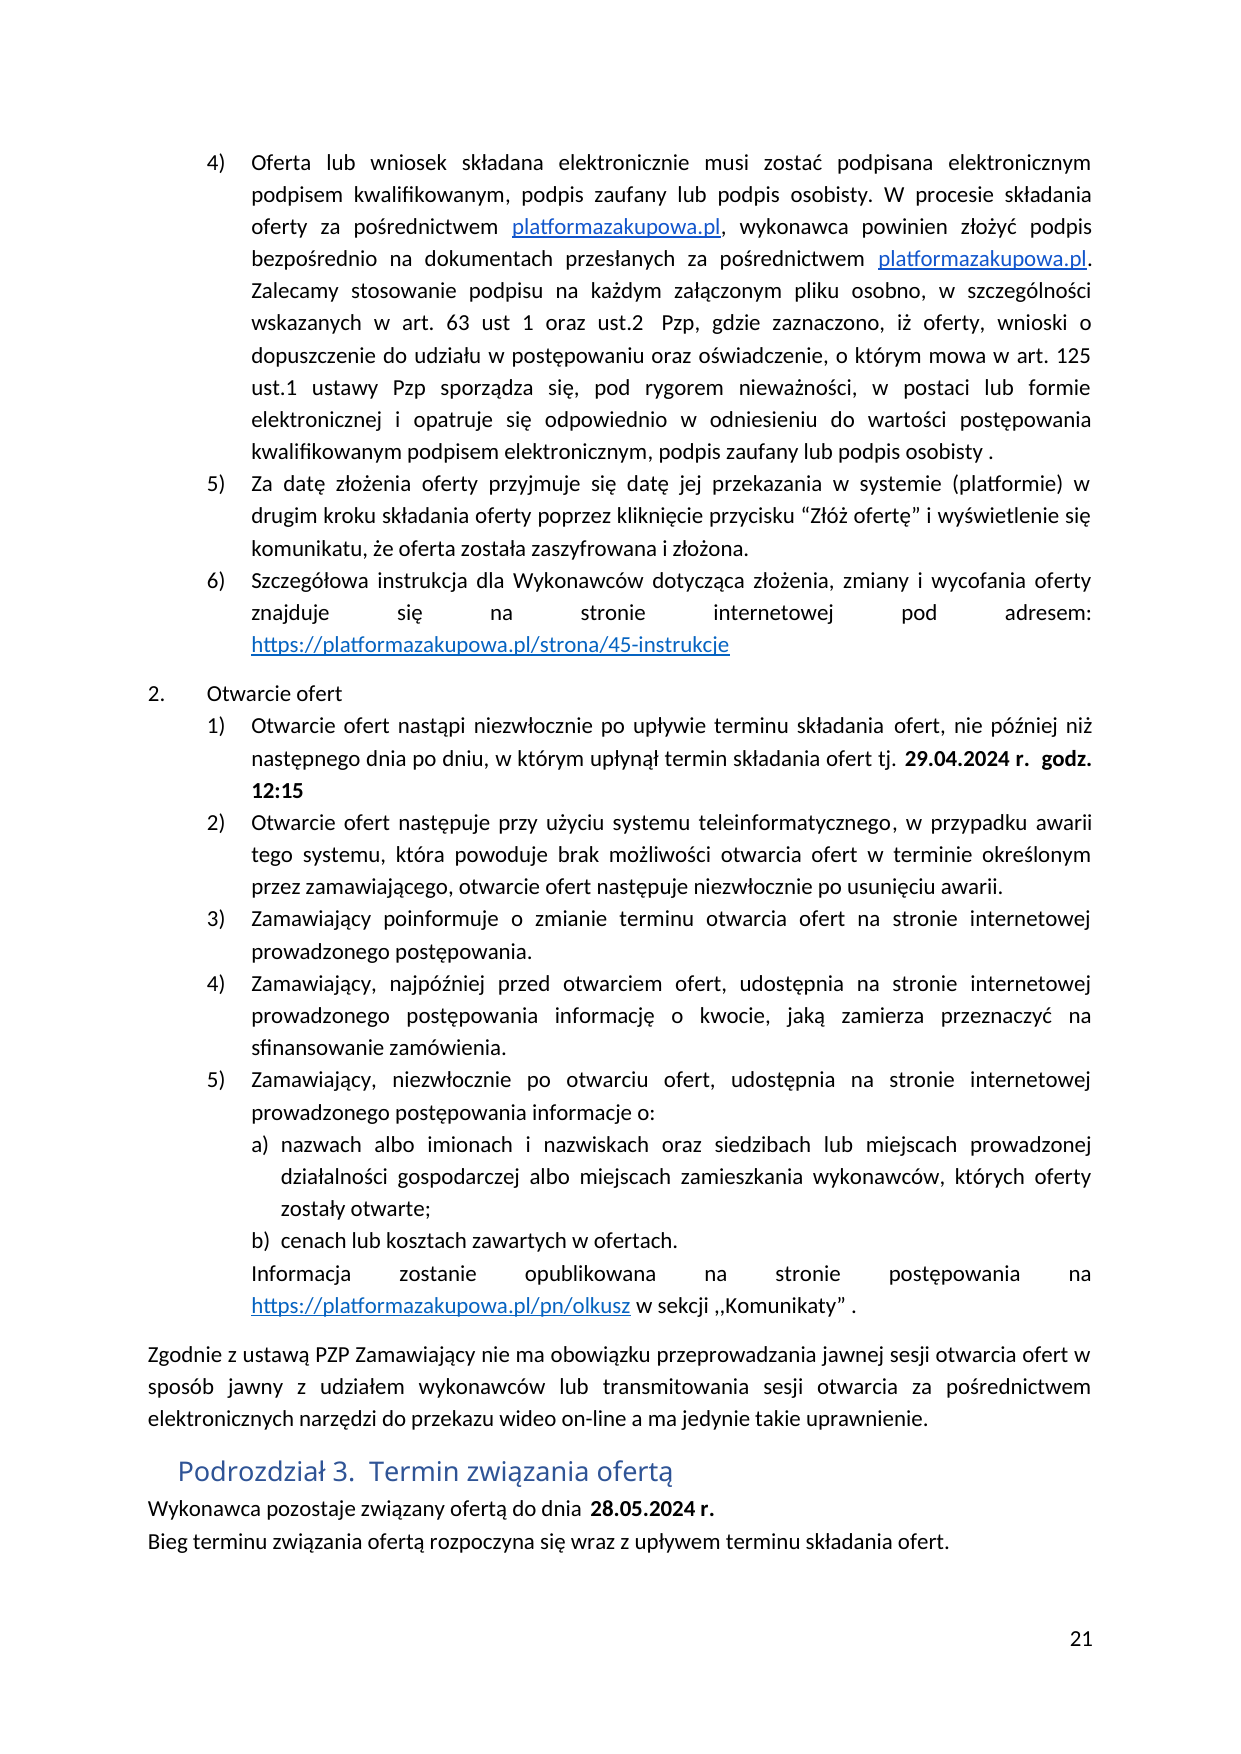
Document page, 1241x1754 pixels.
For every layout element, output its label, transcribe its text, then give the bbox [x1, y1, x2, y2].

list Zamawiający, niezwłocznie po otwarciu ofert, udostępnia na stronie internetowej prowadzonego postępowania informacje o: [207, 1066, 1093, 1126]
list Otwarcie ofert [148, 679, 1093, 707]
list Otwarcie ofert nastąpi niezwłocznie po upływie terminu składania ofert, nie później niż następnego dnia po dniu, w którym upłynął termin składania ofert tj. 29.04.2024 r. godz. 12:15 [207, 711, 1093, 804]
text Informacja zostanie opublikowana na stronie postępowania na w sekcji ,,Komunikaty” . [251, 1259, 1093, 1319]
text Wykonawca pozostaje związany ofertą do dnia 28.05.2024 r. [148, 1494, 1093, 1523]
list Za datę złożenia oferty przyjmuje się datę jej przekazania w systemie (platformie) w drugim kroku składania oferty poprzez kliknięcie przycisku “Złóż ofertę” i wyświetlenie się komunikatu, że oferta została zaszyfrowana i złożona. [207, 469, 1093, 562]
subtitle Termin związania ofertą [177, 1453, 1093, 1490]
list Szczegółowa instrukcja dla Wykonawców dotycząca złożenia, zmiany i wycofania oferty znajduje się na stronie internetowej pod adresem: https://platformazakupowa.pl/strona/45-instrukcje [207, 566, 1093, 658]
list nazwach albo imionach i nazwiskach oraz siedzibach lub miejscach prowadzonej działalności gospodarczej albo miejscach zamieszkania wykonawców, których oferty zostały otwarte; [251, 1130, 1093, 1222]
list Zamawiający, najpóźniej przed otwarciem ofert, udostępnia na stronie internetowej prowadzonego postępowania informację o kwocie, jaką zamierza przeznaczyć na sfinansowanie zamówienia. [207, 969, 1093, 1061]
list Oferta lub wniosek składana elektronicznie musi zostać podpisana elektronicznym podpisem kwalifikowanym, podpis zaufany lub podpis osobisty. W procesie składania oferty za pośrednictwem platformazakupowa.pl, wykonawca powinien złożyć podpis bezpośrednio na dokumentach przesłanych za pośrednictwem platformazakupowa.pl. Zalecamy stosowanie podpisu na każdym załączonym pliku osobno, w szczególności wskazanych w art. 63 ust 1 oraz ust.2 Pzp, gdzie zaznaczono, iż oferty, wnioski o dopuszczenie do udziału w postępowaniu oraz oświadczenie, o którym mowa w art. 125 ust.1 ustawy Pzp sporządza się, pod rygorem nieważności, w postaci lub formie elektronicznej i opatruje się odpowiednio w odniesieniu do wartości postępowania kwalifikowanym podpisem elektronicznym, podpis zaufany lub podpis osobisty . [207, 148, 1093, 465]
list Zamawiający poinformuje o zmianie terminu otwarcia ofert na stronie internetowej prowadzonego postępowania. [207, 904, 1093, 965]
text Zgodnie z ustawą PZP Zamawiający nie ma obowiązku przeprowadzania jawnej sesji otwarcia ofert w sposób jawny z udziałem wykonawców lub transmitowania sesji otwarcia za pośrednictwem elektronicznych narzędzi do przekazu wideo on-line a ma jedynie takie uprawnienie. [148, 1340, 1093, 1432]
list cenach lub kosztach zawartych w ofertach. [251, 1226, 1093, 1254]
text Bieg terminu związania ofertą rozpoczyna się wraz z upływem terminu składania ofert. [148, 1527, 1093, 1555]
list Otwarcie ofert następuje przy użyciu systemu teleinformatycznego, w przypadku awarii tego systemu, która powoduje brak możliwości otwarcia ofert w terminie określonym przez zamawiającego, otwarcie ofert następuje niezwłocznie po usunięciu awarii. [207, 808, 1093, 900]
